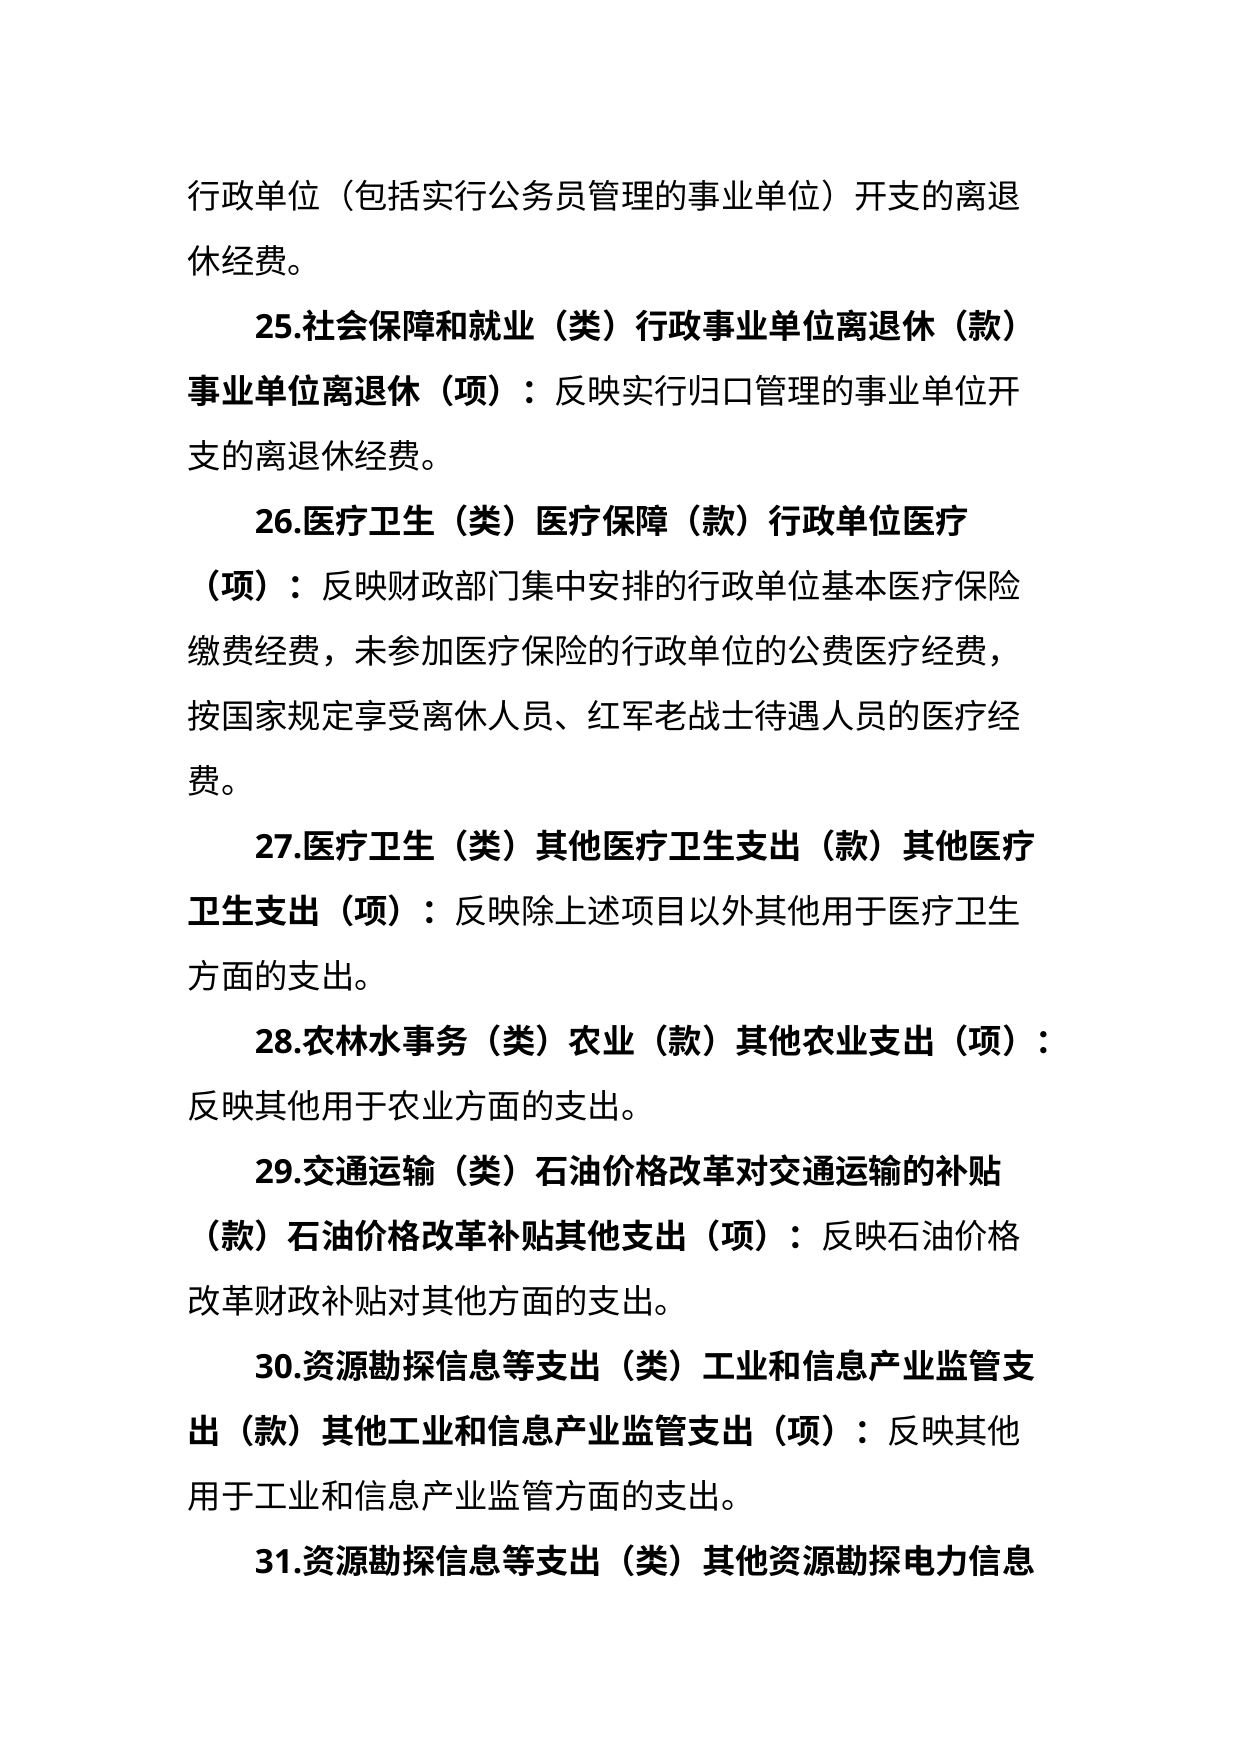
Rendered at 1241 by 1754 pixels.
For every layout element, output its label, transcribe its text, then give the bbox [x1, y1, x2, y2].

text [187, 162, 1053, 292]
text 27.医疗卫生（类）其他医疗卫生支出（款）其他医疗卫生支出（项）：反映除上述项目以外其他用于医疗卫生方面的支出。 [187, 812, 1053, 1007]
text 26.医疗卫生（类）医疗保障（款）行政单位医疗（项）：反映财政部门集中安排的行政单位基本医疗保险缴费经费，未参加医疗保险的行政单位的公费医疗经费，按国家规定享受离休人员、红军老战士待遇人员的医疗经费。 [187, 487, 1053, 812]
text 28.农林水事务（类）农业（款）其他农业支出（项）：反映其他用于农业方面的支出。 [187, 1007, 1053, 1137]
text 29.交通运输（类）石油价格改革对交通运输的补贴（款）石油价格改革补贴其他支出（项）：反映石油价格改革财政补贴对其他方面的支出。 [187, 1137, 1053, 1332]
text 25.社会保障和就业（类）行政事业单位离退休（款）事业单位离退休（项）：反映实行归口管理的事业单位开支的离退休经费。 [187, 292, 1053, 487]
text 30.资源勘探信息等支出（类）工业和信息产业监管支出（款）其他工业和信息产业监管支出（项）：反映其他用于工业和信息产业监管方面的支出。 [187, 1332, 1053, 1527]
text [187, 1527, 1053, 1592]
